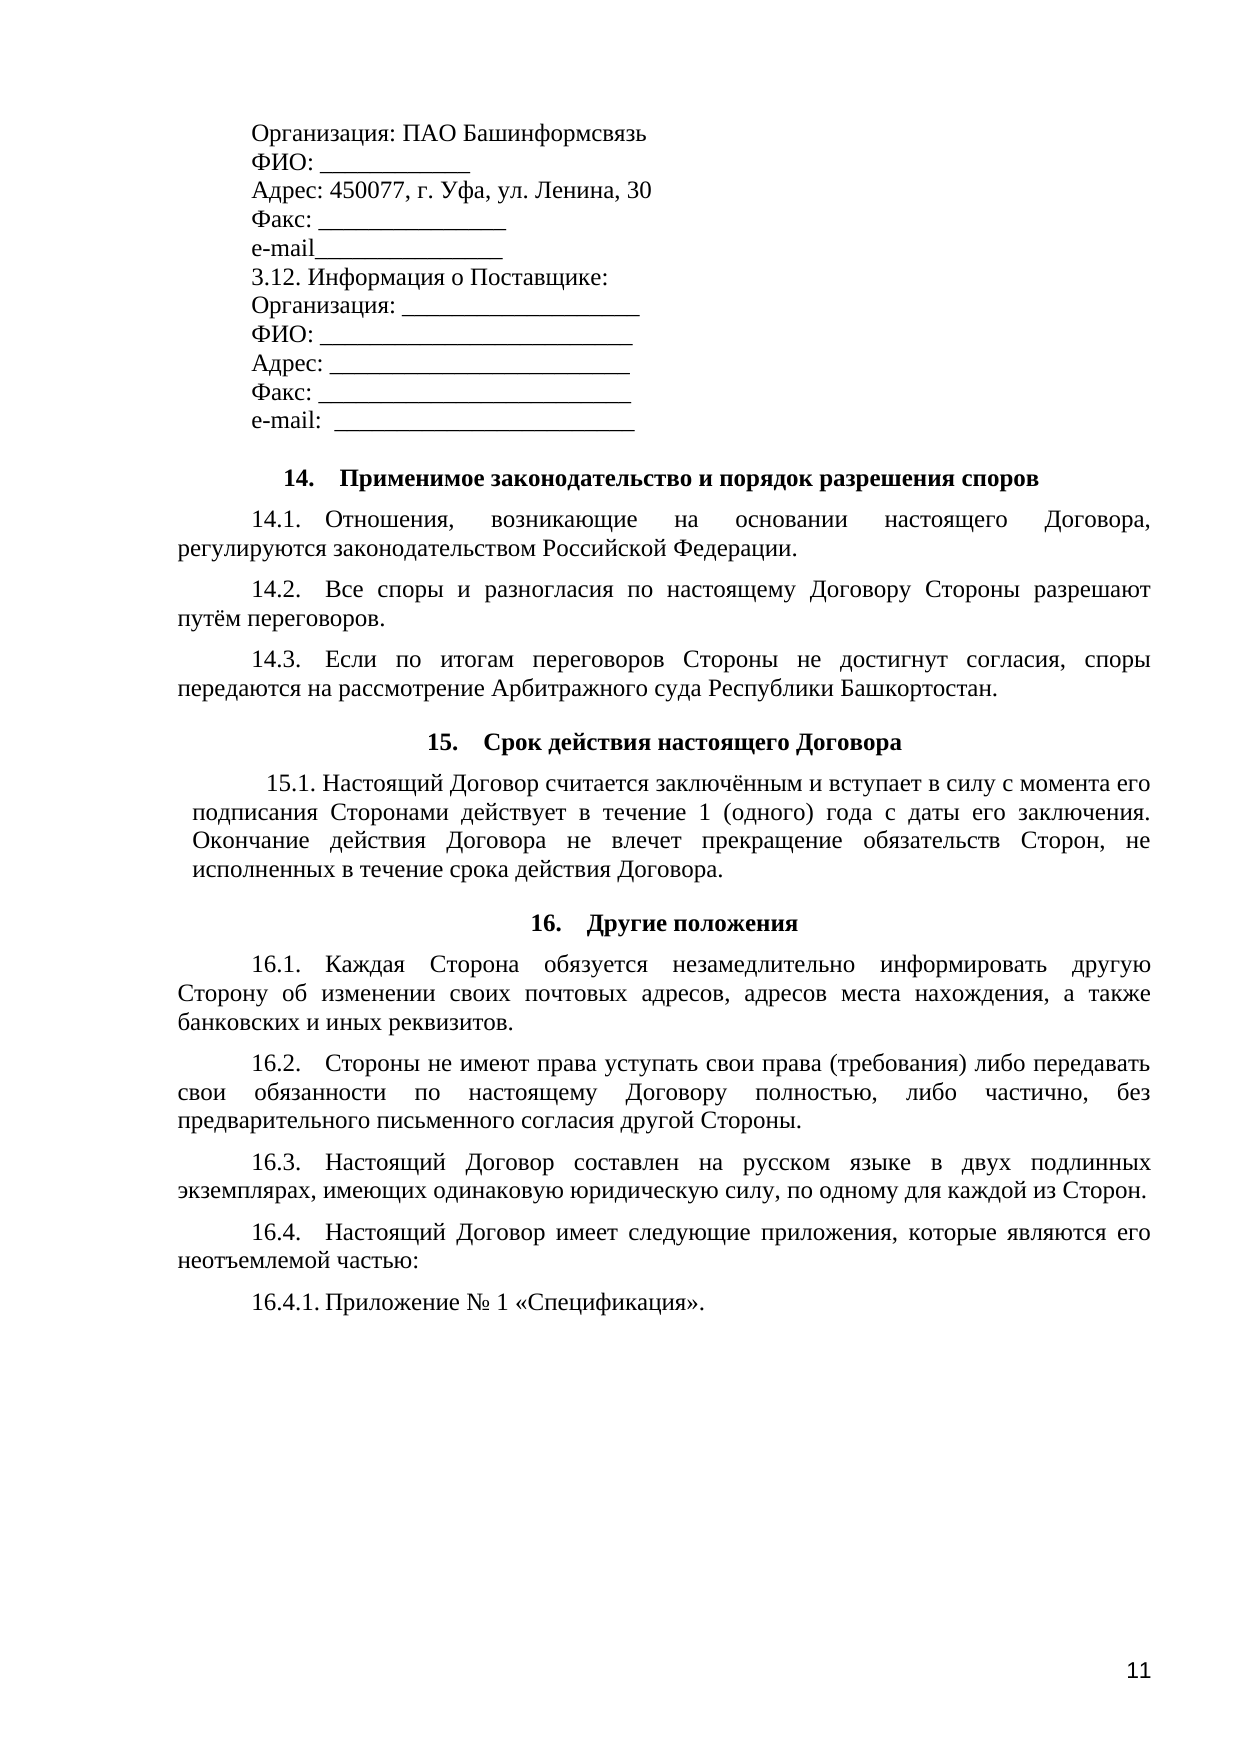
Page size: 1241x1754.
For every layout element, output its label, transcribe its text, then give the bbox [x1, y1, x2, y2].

list Каждая Сторона обязуется незамедлительно информировать другую Сторону об изменении своих почтовых адресов, адресов места нахождения, а также банковских и иных реквизитов. [177, 949, 1152, 1036]
text Организация: ___________________ [177, 291, 1152, 319]
text Адрес: ________________________ [251, 348, 1152, 377]
text e-mail_______________ [177, 233, 1152, 262]
text Адрес: 450077, г. Уфа, ул. Ленина, 30 [177, 176, 1152, 204]
text Факс: _______________ [177, 204, 1152, 233]
text ФИО: _________________________ [251, 319, 1152, 348]
list Отношения, возникающие на основании настоящего Договора, регулируются законодательством Российской Федерации. [177, 504, 1152, 562]
list Информация о Поставщике: [177, 262, 1152, 291]
list Если по итогам переговоров Стороны не достигнут согласия, споры передаются на рассмотрение Арбитражного суда Республики Башкортостан. [177, 644, 1152, 702]
list Применимое законодательство и порядок разрешения споров [177, 463, 1152, 492]
list Приложение № 1 «Спецификация». [177, 1287, 1152, 1316]
list Стороны не имеют права уступать свои права (требования) либо передавать свои обязанности по настоящему Договору полностью, либо частично, без предварительного письменного согласия другой Стороны. [177, 1048, 1152, 1134]
text Организация: ПАО Башинформсвязь [177, 118, 1152, 147]
text 15.1. Настоящий Договор считается заключённым и вступает в силу с момента его подписания Сторонами действует в течение 1 (одного) года с даты его заключения. Окончание действия Договора не влечет прекращение обязательств Сторон, не исполненных в течение срока действия Договора. [192, 768, 1152, 883]
list Настоящий Договор составлен на русском языке в двух подлинных экземплярах, имеющих одинаковую юридическую силу, по одному для каждой из Сторон. [177, 1147, 1152, 1204]
list Другие положения [177, 908, 1152, 937]
list Настоящий Договор имеет следующие приложения, которые являются его неотъемлемой частью: [177, 1217, 1152, 1274]
text Факс: _________________________ [251, 377, 1152, 406]
text ФИО: ____________ [177, 147, 1152, 176]
text e-mail: ________________________ [251, 406, 1152, 434]
list Все споры и разногласия по настоящему Договору Стороны разрешают путём переговоров. [177, 574, 1152, 632]
list Срок действия настоящего Договора [177, 727, 1152, 756]
